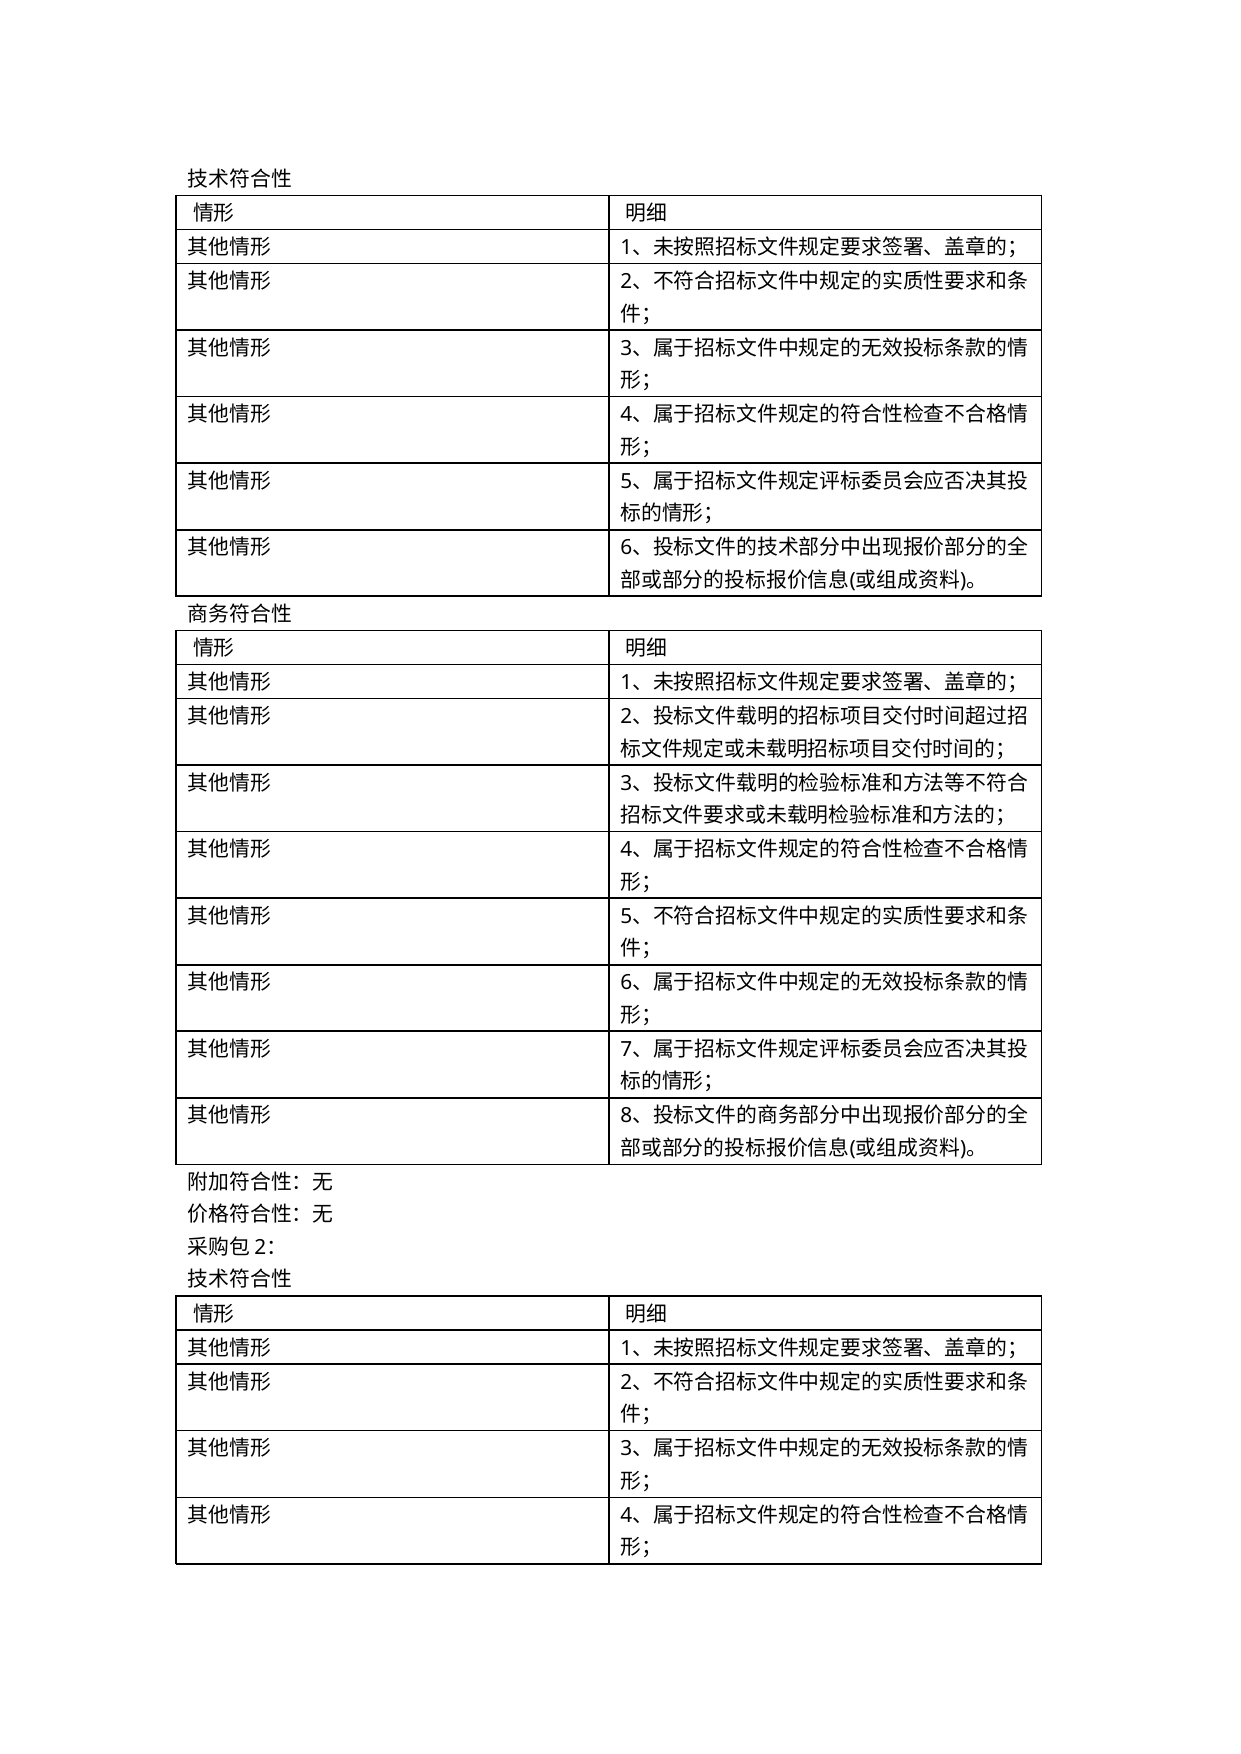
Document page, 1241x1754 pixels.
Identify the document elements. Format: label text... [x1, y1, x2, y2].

text 技术符合性 [187, 1263, 1053, 1295]
table_cell 其他情形 [177, 230, 608, 263]
table_cell 3、属于招标文件中规定的无效投标条款的情形； [610, 1431, 1041, 1496]
table_header 情形 [177, 196, 608, 228]
table_cell 4、属于招标文件规定的符合性检查不合格情形； [610, 1498, 1041, 1563]
table_cell 其他情形 [177, 1099, 608, 1163]
table_cell 其他情形 [177, 397, 608, 462]
table_cell 1、未按照招标文件规定要求签署、盖章的； [610, 230, 1041, 263]
table_cell 5、不符合招标文件中规定的实质性要求和条件； [610, 899, 1041, 964]
table_cell 8、投标文件的商务部分中出现报价部分的全部或部分的投标报价信息(或组成资料)。 [610, 1099, 1041, 1163]
table_cell 其他情形 [177, 1331, 608, 1363]
table_cell 2、投标文件载明的招标项目交付时间超过招标文件规定或未载明招标项目交付时间的； [610, 699, 1041, 764]
table_cell 6、投标文件的技术部分中出现报价部分的全部或部分的投标报价信息(或组成资料)。 [610, 531, 1041, 595]
table_cell 4、属于招标文件规定的符合性检查不合格情形； [610, 832, 1041, 897]
table_cell 其他情形 [177, 899, 608, 964]
table_cell 其他情形 [177, 699, 608, 764]
text 价格符合性：无 [187, 1198, 1053, 1230]
table_cell 其他情形 [177, 264, 608, 329]
table_cell 其他情形 [177, 832, 608, 897]
table_header 明细 [610, 631, 1041, 663]
table_cell 其他情形 [177, 1365, 608, 1430]
table_cell 2、不符合招标文件中规定的实质性要求和条件； [610, 1365, 1041, 1430]
table_header 明细 [610, 1297, 1041, 1329]
table_cell 3、投标文件载明的检验标准和方法等不符合招标文件要求或未载明检验标准和方法的； [610, 766, 1041, 831]
table_cell 6、属于招标文件中规定的无效投标条款的情形； [610, 966, 1041, 1030]
text 商务符合性 [187, 597, 1053, 629]
table_cell 2、不符合招标文件中规定的实质性要求和条件； [610, 264, 1041, 329]
table_cell 其他情形 [177, 464, 608, 529]
text 采购包2： [187, 1230, 1053, 1263]
table_header 情形 [177, 631, 608, 663]
table_cell 其他情形 [177, 1498, 608, 1563]
table_cell 其他情形 [177, 766, 608, 831]
table_cell 7、属于招标文件规定评标委员会应否决其投标的情形； [610, 1032, 1041, 1097]
table_cell 其他情形 [177, 1032, 608, 1097]
table_cell 其他情形 [177, 331, 608, 396]
table_cell 其他情形 [177, 665, 608, 698]
table_cell 其他情形 [177, 966, 608, 1030]
table_cell 3、属于招标文件中规定的无效投标条款的情形； [610, 331, 1041, 396]
table_cell 其他情形 [177, 1431, 608, 1496]
table_cell 5、属于招标文件规定评标委员会应否决其投标的情形； [610, 464, 1041, 529]
table_cell 1、未按照招标文件规定要求签署、盖章的； [610, 665, 1041, 698]
table_cell 1、未按照招标文件规定要求签署、盖章的； [610, 1331, 1041, 1363]
text 技术符合性 [187, 162, 1053, 194]
table_cell 4、属于招标文件规定的符合性检查不合格情形； [610, 397, 1041, 462]
text 附加符合性：无 [187, 1165, 1053, 1198]
table_cell 其他情形 [177, 531, 608, 595]
table_header 情形 [177, 1297, 608, 1329]
table_header 明细 [610, 196, 1041, 228]
